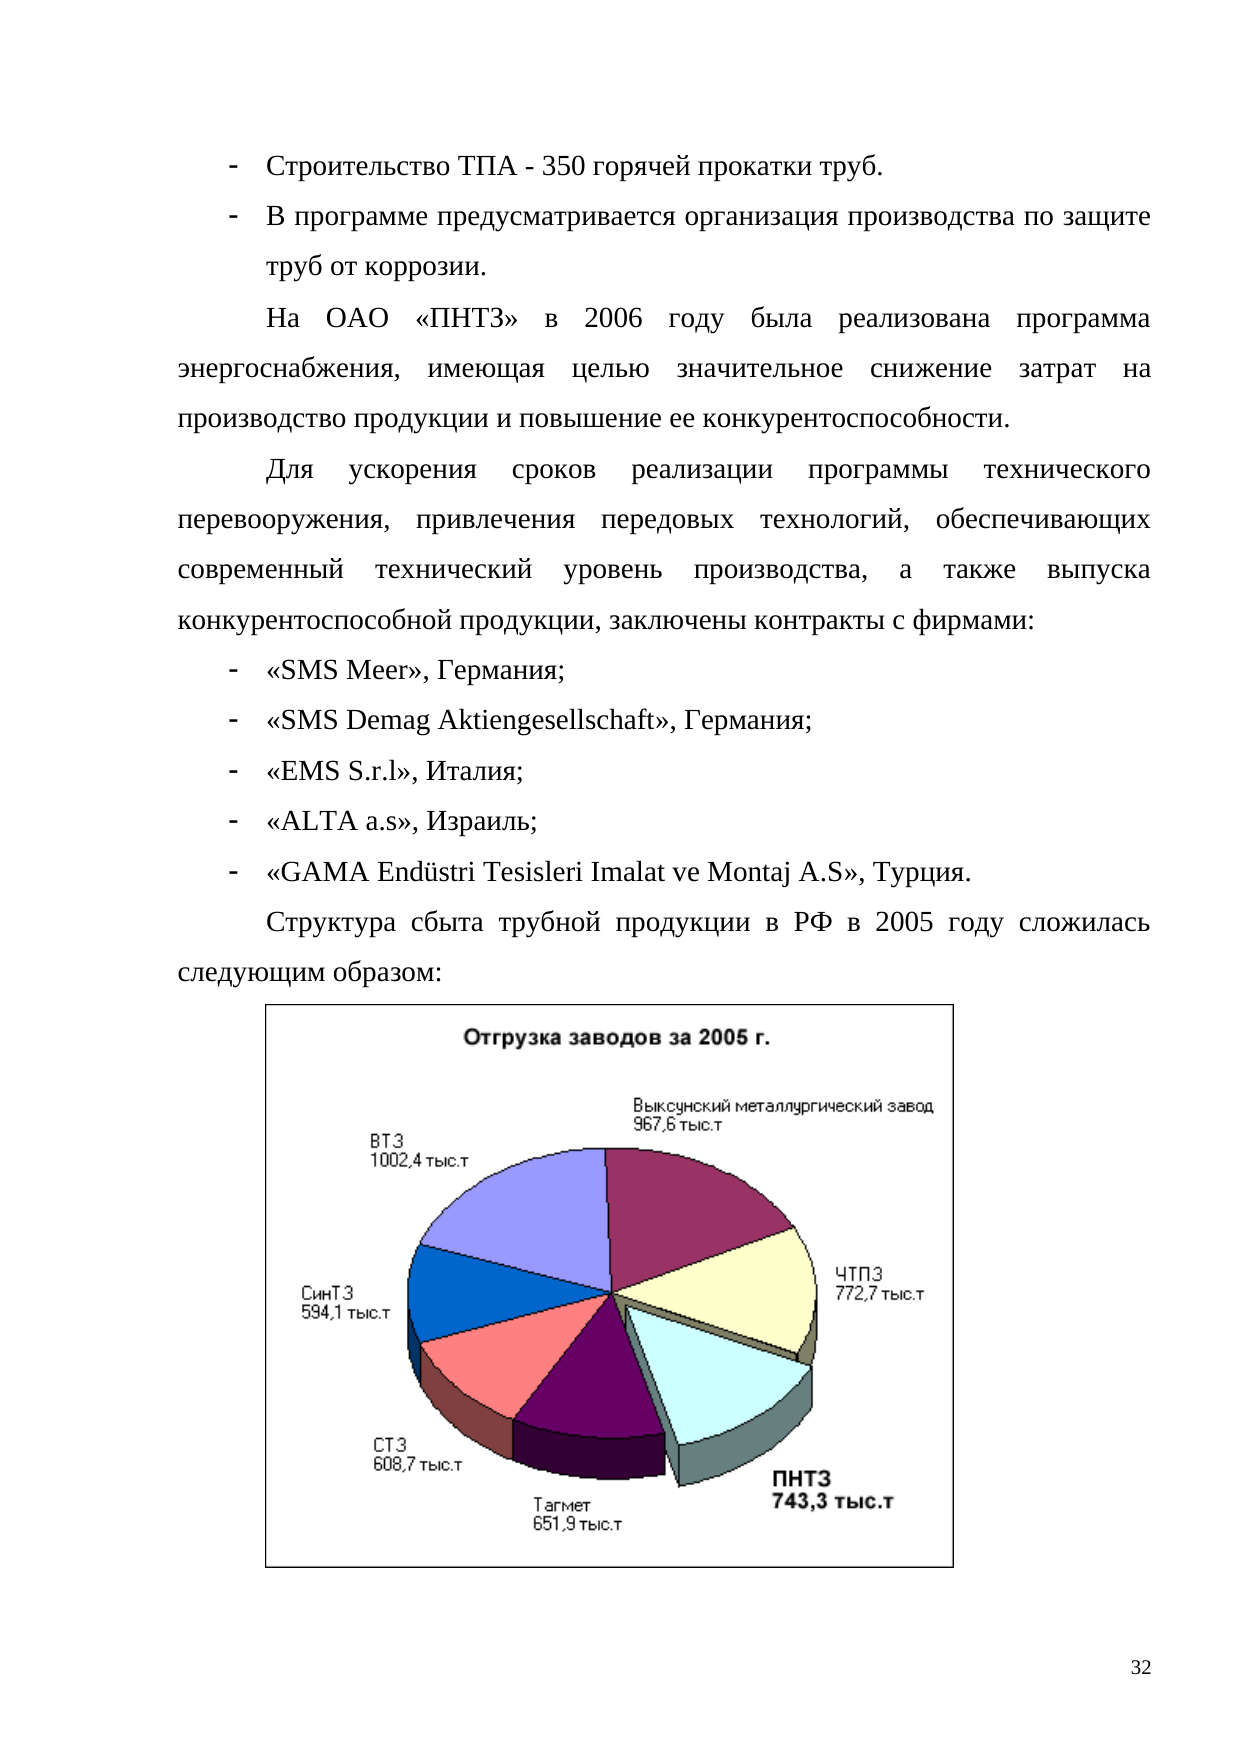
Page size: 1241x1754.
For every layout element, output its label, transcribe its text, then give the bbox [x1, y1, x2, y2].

list «GAMA Endüstri Tesisleri Imalat ve Montaj A.S», Турция. [228, 854, 1152, 887]
list В программе предусматривается организация производства по защите труб от коррозии. [228, 198, 1152, 282]
list «SMS Demag Aktiengesellschaft», Германия; [228, 702, 1152, 736]
list «ALTA a.s», Израиль; [228, 803, 1152, 837]
list «EMS S.r.l», Италия; [228, 753, 1152, 787]
list Строительство ТПА - 350 горячей прокатки труб. [228, 148, 1152, 181]
picture [266, 1005, 953, 1567]
text Для ускорения сроков реализации программы технического перевооружения, привлечения передовых технологий, обеспечивающих современный технический уровень производства, а также выпуска конкурентоспособной продукции, заключены контракты с фирмами: [177, 451, 1152, 635]
text Структура сбыта трубной продукции в РФ в 2005 году сложилась следующим образом: [177, 904, 1152, 988]
text На ОАО «ПНТЗ» в 2006 году была реализована программа энергоснабжения, имеющая целью значительное снижение затрат на производство продукции и повышение ее конкурентоспособности. [177, 300, 1152, 434]
list «SMS Meer», Германия; [228, 652, 1152, 686]
